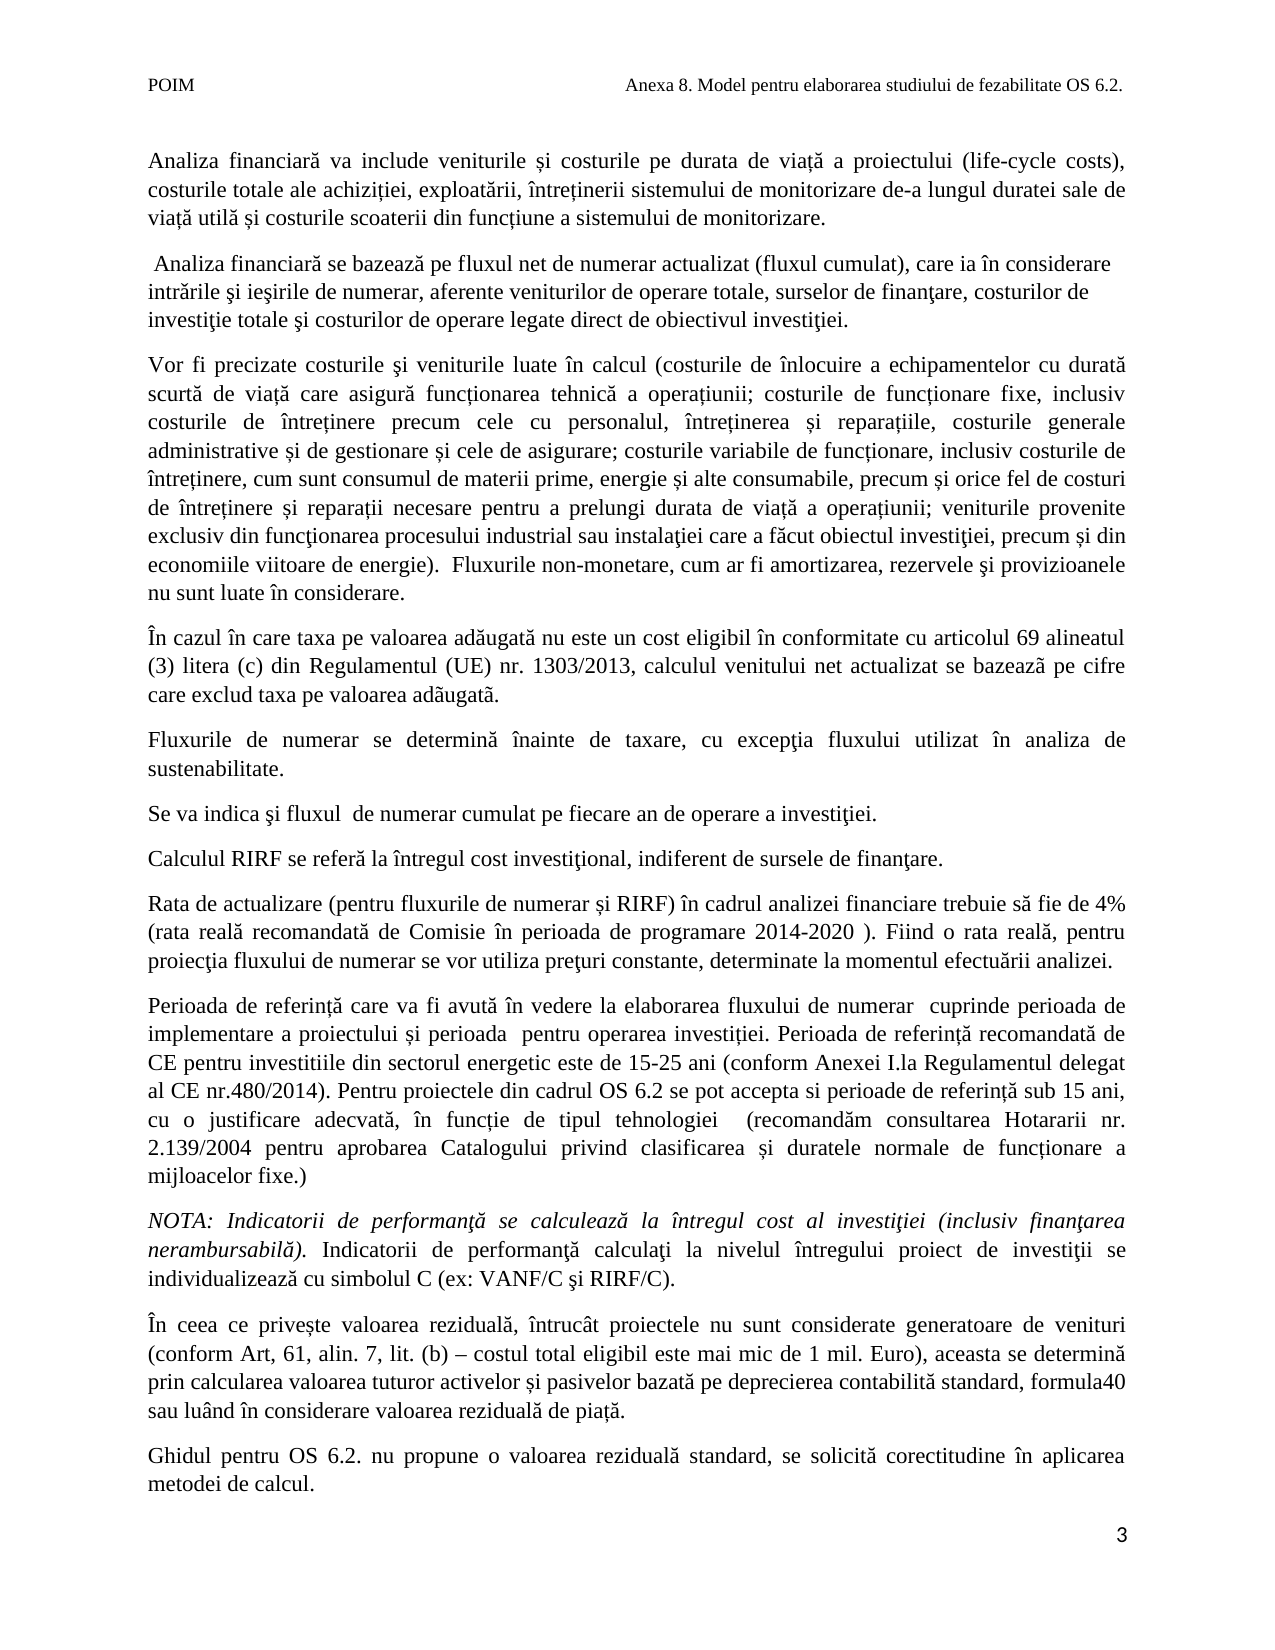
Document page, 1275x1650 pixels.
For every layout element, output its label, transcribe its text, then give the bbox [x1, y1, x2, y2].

text Se va indica şi fluxul de numerar cumulat pe fiecare an de operare a investiţiei. [148, 800, 1127, 826]
text Fluxurile de numerar se determină înainte de taxare, cu excepţia fluxului utilizat în analiza de sustenabilitate. [148, 726, 1127, 781]
text Analiza financiară se bazează pe fluxul net de numerar actualizat (fluxul cumulat), care ia în considerare intrǎrile şi ieşirile de numerar, aferente veniturilor de operare totale, surselor de finanţare, costurilor de investiţie totale şi costurilor de operare legate direct de obiectivul investiţiei. [148, 249, 1127, 333]
text Calculul RIRF se referă la întregul cost investiţional, indiferent de sursele de finanţare. [148, 845, 1127, 871]
text Ghidul pentru OS 6.2. nu propune o valoarea reziduală standard, se solicită corectitudine în aplicarea metodei de calcul. [148, 1442, 1127, 1497]
text În cazul în care taxa pe valoarea adăugată nu este un cost eligibil în conformitate cu articolul 69 alineatul (3) litera (c) din Regulamentul (UE) nr. 1303/2013, calculul venitului net actualizat se bazeazã pe cifre care exclud taxa pe valoarea adãugatã. [148, 624, 1127, 707]
text Vor fi precizate costurile şi veniturile luate în calcul (costurile de înlocuire a echipamentelor cu durată scurtă de viață care asigură funcționarea tehnică a operațiunii; costurile de funcționare fixe, inclusiv costurile de întreținere precum cele cu personalul, întreținerea și reparațiile, costurile generale administrative și de gestionare și cele de asigurare; costurile variabile de funcționare, inclusiv costurile de întreținere, cum sunt consumul de materii prime, energie și alte consumabile, precum și orice fel de costuri de întreținere și reparații necesare pentru a prelungi durata de viață a operațiunii; veniturile provenite exclusiv din funcţionarea procesului industrial sau instalaţiei care a făcut obiectul investiţiei, precum și din economiile viitoare de energie). Fluxurile non-monetare, cum ar fi amortizarea, rezervele şi provizioanele nu sunt luate în considerare. [148, 352, 1127, 605]
text NOTA: Indicatorii de performanţă se calculează la întregul cost al investiţiei (inclusiv finanţarea nerambursabilă). Indicatorii de performanţă calculaţi la nivelul întregului proiect de investiţii se individualizează cu simbolul C (ex: VANF/C şi RIRF/C). [148, 1208, 1127, 1293]
text Analiza financiară va include veniturile și costurile pe durata de viață a proiectului (life-cycle costs), costurile totale ale achiziției, exploatării, întreținerii sistemului de monitorizare de-a lungul duratei sale de viață utilă și costurile scoaterii din funcțiune a sistemului de monitorizare. [148, 148, 1127, 231]
text În ceea ce privește valoarea reziduală, întrucât proiectele nu sunt considerate generatoare de venituri (conform Art, 61, alin. 7, lit. (b) – costul total eligibil este mai mic de 1 mil. Euro), aceasta se determină prin calcularea valoarea tuturor activelor și pasivelor bazată pe deprecierea contabilită standard, formula40 sau luând în considerare valoarea reziduală de piață. [148, 1311, 1127, 1423]
text Rata de actualizare (pentru fluxurile de numerar și RIRF) în cadrul analizei financiare trebuie să fie de 4% (rata reală recomandată de Comisie în perioada de programare 2014-2020 ). Fiind o rata reală, pentru proiecţia fluxului de numerar se vor utiliza preţuri constante, determinate la momentul efectuării analizei. [148, 890, 1127, 973]
text Perioada de referință care va fi avută în vedere la elaborarea fluxului de numerar cuprinde perioada de implementare a proiectului și perioada pentru operarea investiției. Perioada de referință recomandată de CE pentru investitiile din sectorul energetic este de 15-25 ani (conform Anexei I.la Regulamentul delegat al CE nr.480/2014). Pentru proiectele din cadrul OS 6.2 se pot accepta si perioade de referință sub 15 ani, cu o justificare adecvată, în funcție de tipul tehnologiei (recomandăm consultarea Hotararii nr. 2.139/2004 pentru aprobarea Catalogului privind clasificarea și duratele normale de funcționare a mijloacelor fixe.) [148, 992, 1127, 1189]
